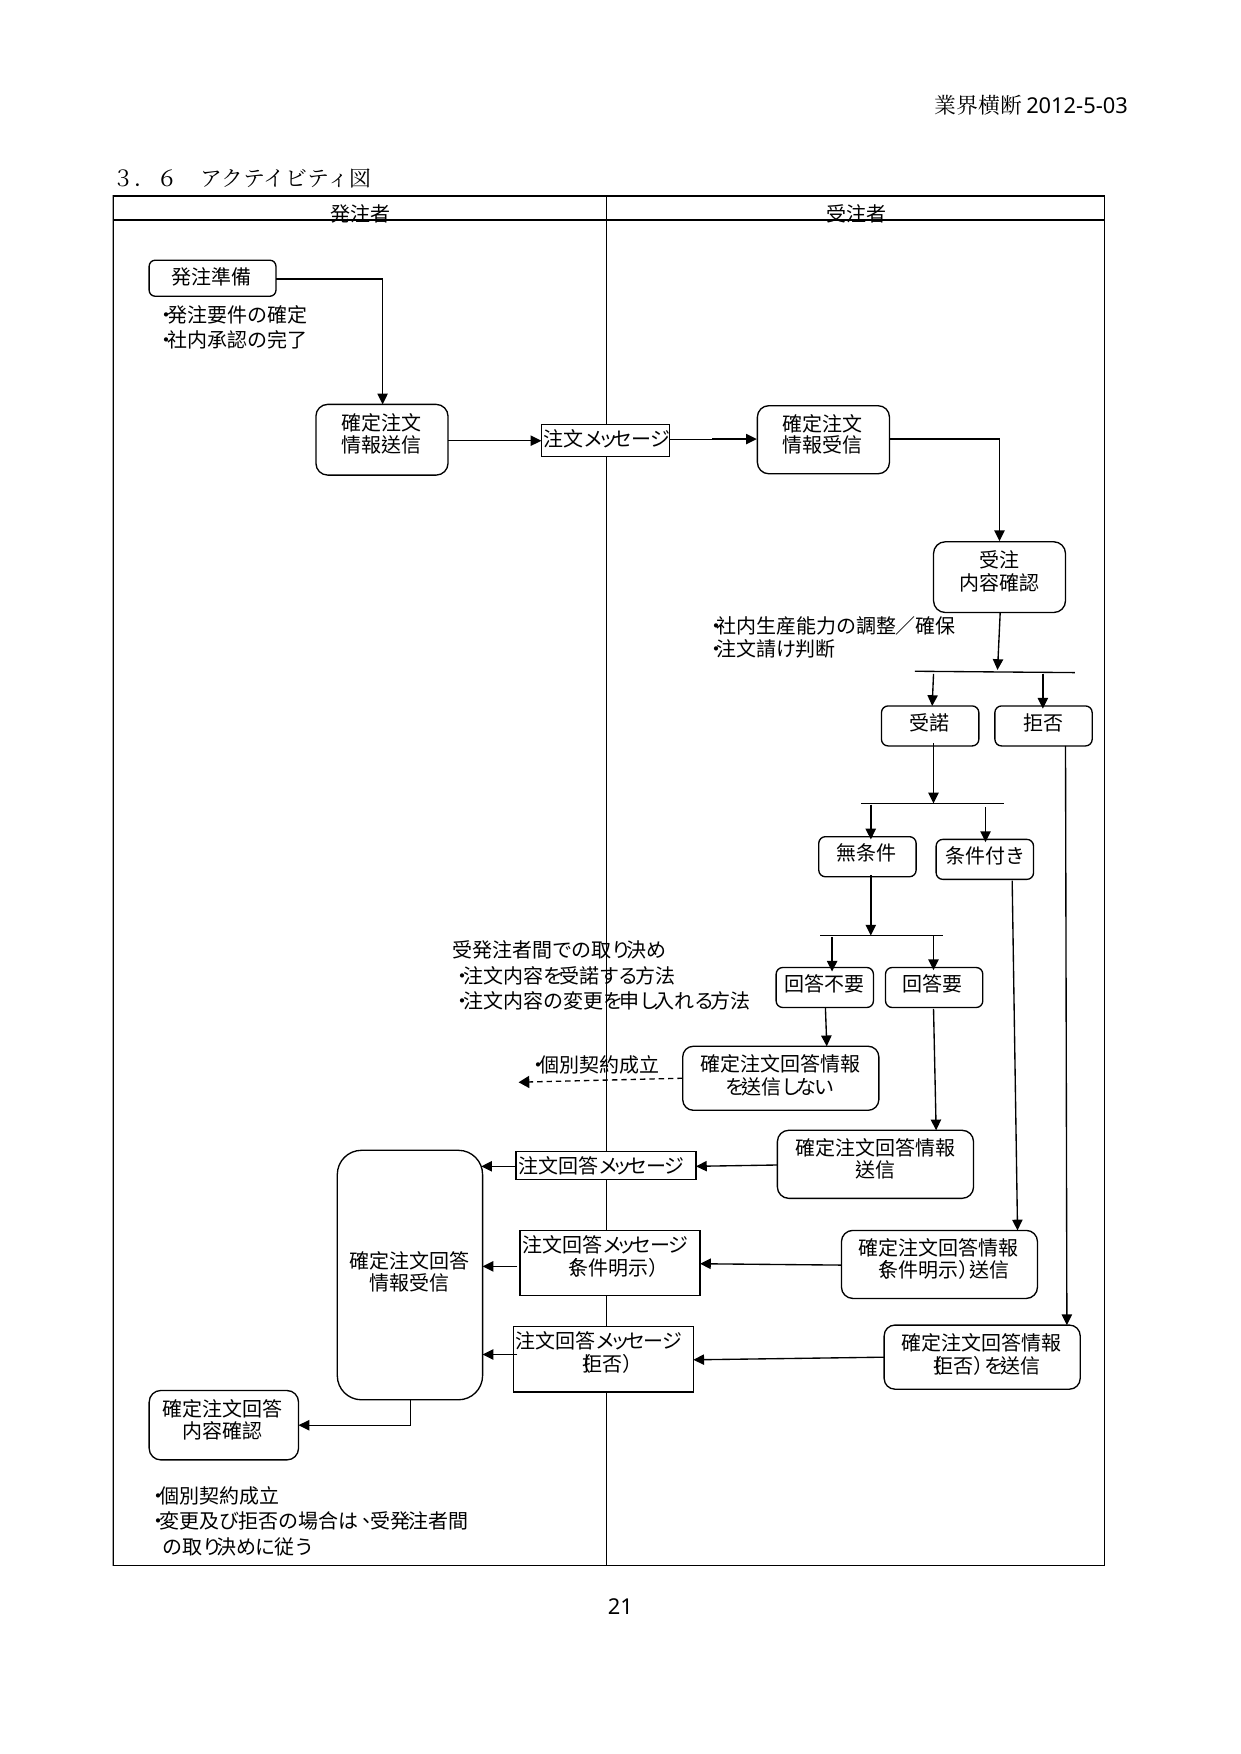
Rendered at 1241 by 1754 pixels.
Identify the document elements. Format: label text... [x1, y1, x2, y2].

subtitle ３．６ アクテイビティ図 [112, 158, 1128, 196]
